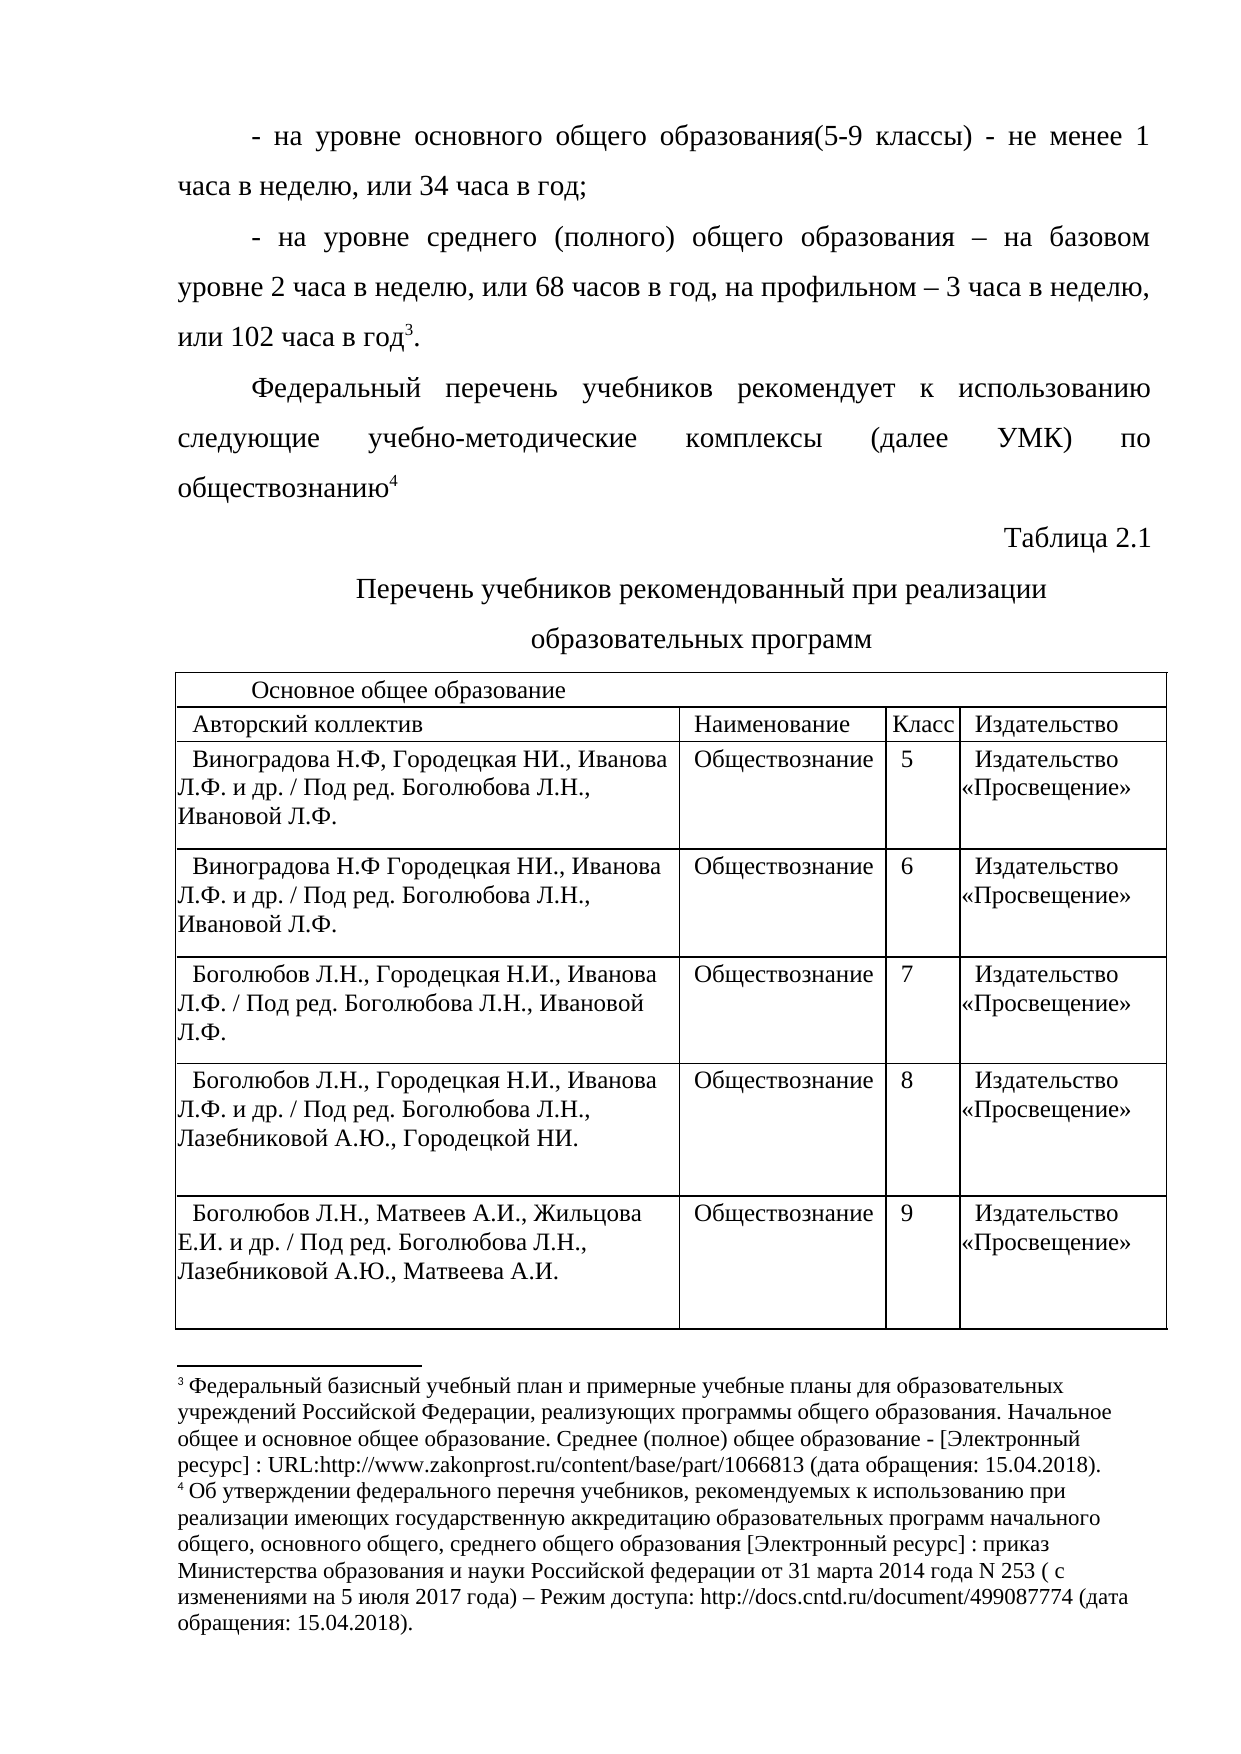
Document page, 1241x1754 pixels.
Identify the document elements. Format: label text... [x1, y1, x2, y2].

table_cell Обществознание [680, 958, 885, 1062]
table_cell Боголюбов Л.Н., Городецкая Н.И., Иванова Л.Ф. и др. / Под ред. Боголюбова Л.Н., Лазебниковой А.Ю., Городецкой НИ. [176, 1064, 679, 1195]
table_cell Издательство «Просвещение» [961, 1197, 1166, 1328]
text - на уровне основного общего образования(5-9 классы) - не менее 1 часа в неделю, или 34 часа в год; [177, 118, 1152, 202]
table_cell Издательство [961, 708, 1166, 741]
table_cell Обществознание [680, 742, 885, 848]
table_cell 5 [887, 742, 959, 848]
table_cell 7 [887, 958, 959, 1062]
table_cell Боголюбов Л.Н., Городецкая Н.И., Иванова Л.Ф. / Под ред. Боголюбова Л.Н., Ивановой Л.Ф. [176, 957, 679, 1062]
table_cell Виноградова Н.Ф, Городецкая НИ., Иванова Л.Ф. и др. / Под ред. Боголюбова Л.Н., Ивановой Л.Ф. [176, 742, 679, 848]
table_cell Обществознание [680, 1064, 885, 1195]
table_cell Наименование [680, 708, 885, 741]
table_cell Класс [887, 708, 959, 741]
table_header Основное общее образование [176, 673, 1166, 706]
text образовательных программ [177, 621, 1152, 655]
text Таблица 2.1 [177, 521, 1152, 554]
table_cell Авторский коллектив [176, 707, 679, 741]
table_cell 8 [887, 1064, 959, 1195]
table_cell 6 [887, 850, 959, 956]
table_cell Издательство «Просвещение» [961, 742, 1166, 848]
table_cell Обществознание [680, 1197, 885, 1328]
table_cell Издательство «Просвещение» [961, 958, 1166, 1062]
table_cell Издательство «Просвещение» [961, 850, 1166, 956]
text Перечень учебников рекомендованный при реализации [177, 571, 1152, 604]
table_cell Издательство «Просвещение» [961, 1064, 1166, 1195]
table_cell Боголюбов Л.Н., Матвеев А.И., Жильцова Е.И. и др. / Под ред. Боголюбова Л.Н., Лазебниковой А.Ю., Матвеева А.И. [176, 1196, 679, 1328]
text - на уровне среднего (полного) общего образования – на базовом уровне 2 часа в неделю, или 68 часов в год, на профильном – 3 часа в неделю, или 102 часа в год. [177, 219, 1152, 353]
table_cell Обществознание [680, 850, 885, 956]
table_cell Виноградова Н.Ф Городецкая НИ., Иванова Л.Ф. и др. / Под ред. Боголюбова Л.Н., Ивановой Л.Ф. [176, 849, 679, 956]
text Федеральный перечень учебников рекомендует к использованию следующие учебно-методические комплексы (далее УМК) по обществознанию [177, 370, 1152, 504]
table_cell 9 [887, 1197, 959, 1328]
